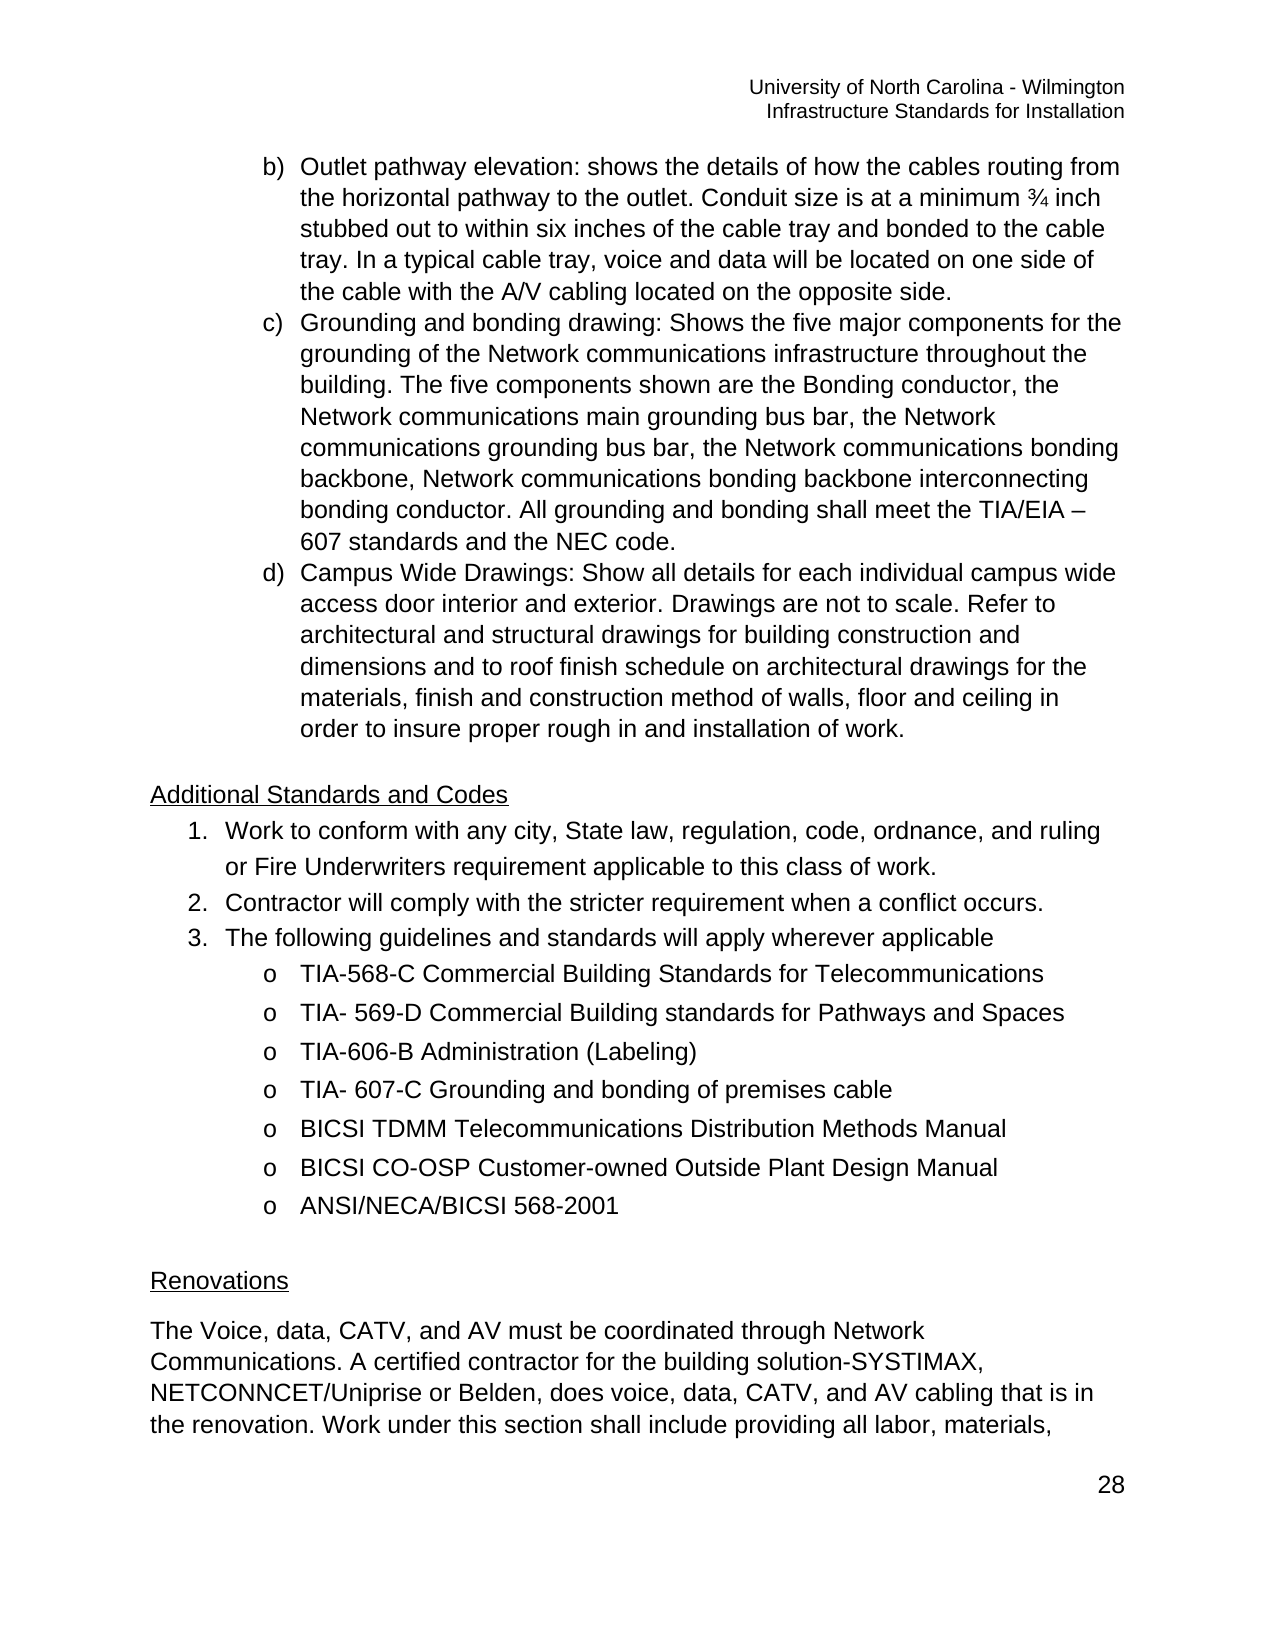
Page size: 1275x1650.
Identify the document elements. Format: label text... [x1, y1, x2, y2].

list ANSI/NECA/BICSI 568-2001 [262, 1191, 1125, 1222]
list Outlet pathway elevation: shows the details of how the cables routing from the horizontal pathway to the outlet. Conduit size is at a minimum ¾ inch stubbed out to within six inches of the cable tray and bonded to the cable tray. In a typical cable tray, voice and data will be located on one side of the cable with the A/V cabling located on the opposite side. [262, 150, 1125, 306]
list TIA- 607-C Grounding and bonding of premises cable [262, 1075, 1125, 1106]
list TIA-606-B Administration (Labeling) [262, 1037, 1125, 1068]
list BICSI TDMM Telecommunications Distribution Methods Manual [262, 1114, 1125, 1145]
list The following guidelines and standards will apply wherever applicable [187, 923, 1125, 952]
list TIA-568-C Commercial Building Standards for Telecommunications [262, 959, 1125, 990]
text Renovations [150, 1266, 1125, 1294]
list Grounding and bonding drawing: Shows the five major components for the grounding of the Network communications infrastructure throughout the building. The five components shown are the Bonding conductor, the Network communications main grounding bus bar, the Network communications grounding bus bar, the Network communications bonding backbone, Network communications bonding backbone interconnecting bonding conductor. All grounding and bonding shall meet the TIA/EIA –607 standards and the NEC code. [262, 306, 1125, 556]
list Contractor will comply with the stricter requirement when a conflict occurs. [187, 887, 1125, 916]
list Campus Wide Drawings: Show all details for each individual campus wide access door interior and exterior. Drawings are not to scale. Refer to architectural and structural drawings for building construction and dimensions and to roof finish schedule on architectural drawings for the materials, finish and construction method of walls, floor and ceiling in order to insure proper rough in and installation of work. [262, 556, 1125, 744]
text Additional Standards and Codes [150, 780, 1125, 808]
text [150, 1314, 1125, 1439]
list TIA- 569-D Commercial Building standards for Pathways and Spaces [262, 998, 1125, 1029]
list BICSI CO-OSP Customer-owned Outside Plant Design Manual [262, 1153, 1125, 1183]
list Work to conform with any city, State law, regulation, code, ordnance, and ruling or Fire Underwriters requirement applicable to this class of work. [187, 816, 1125, 880]
